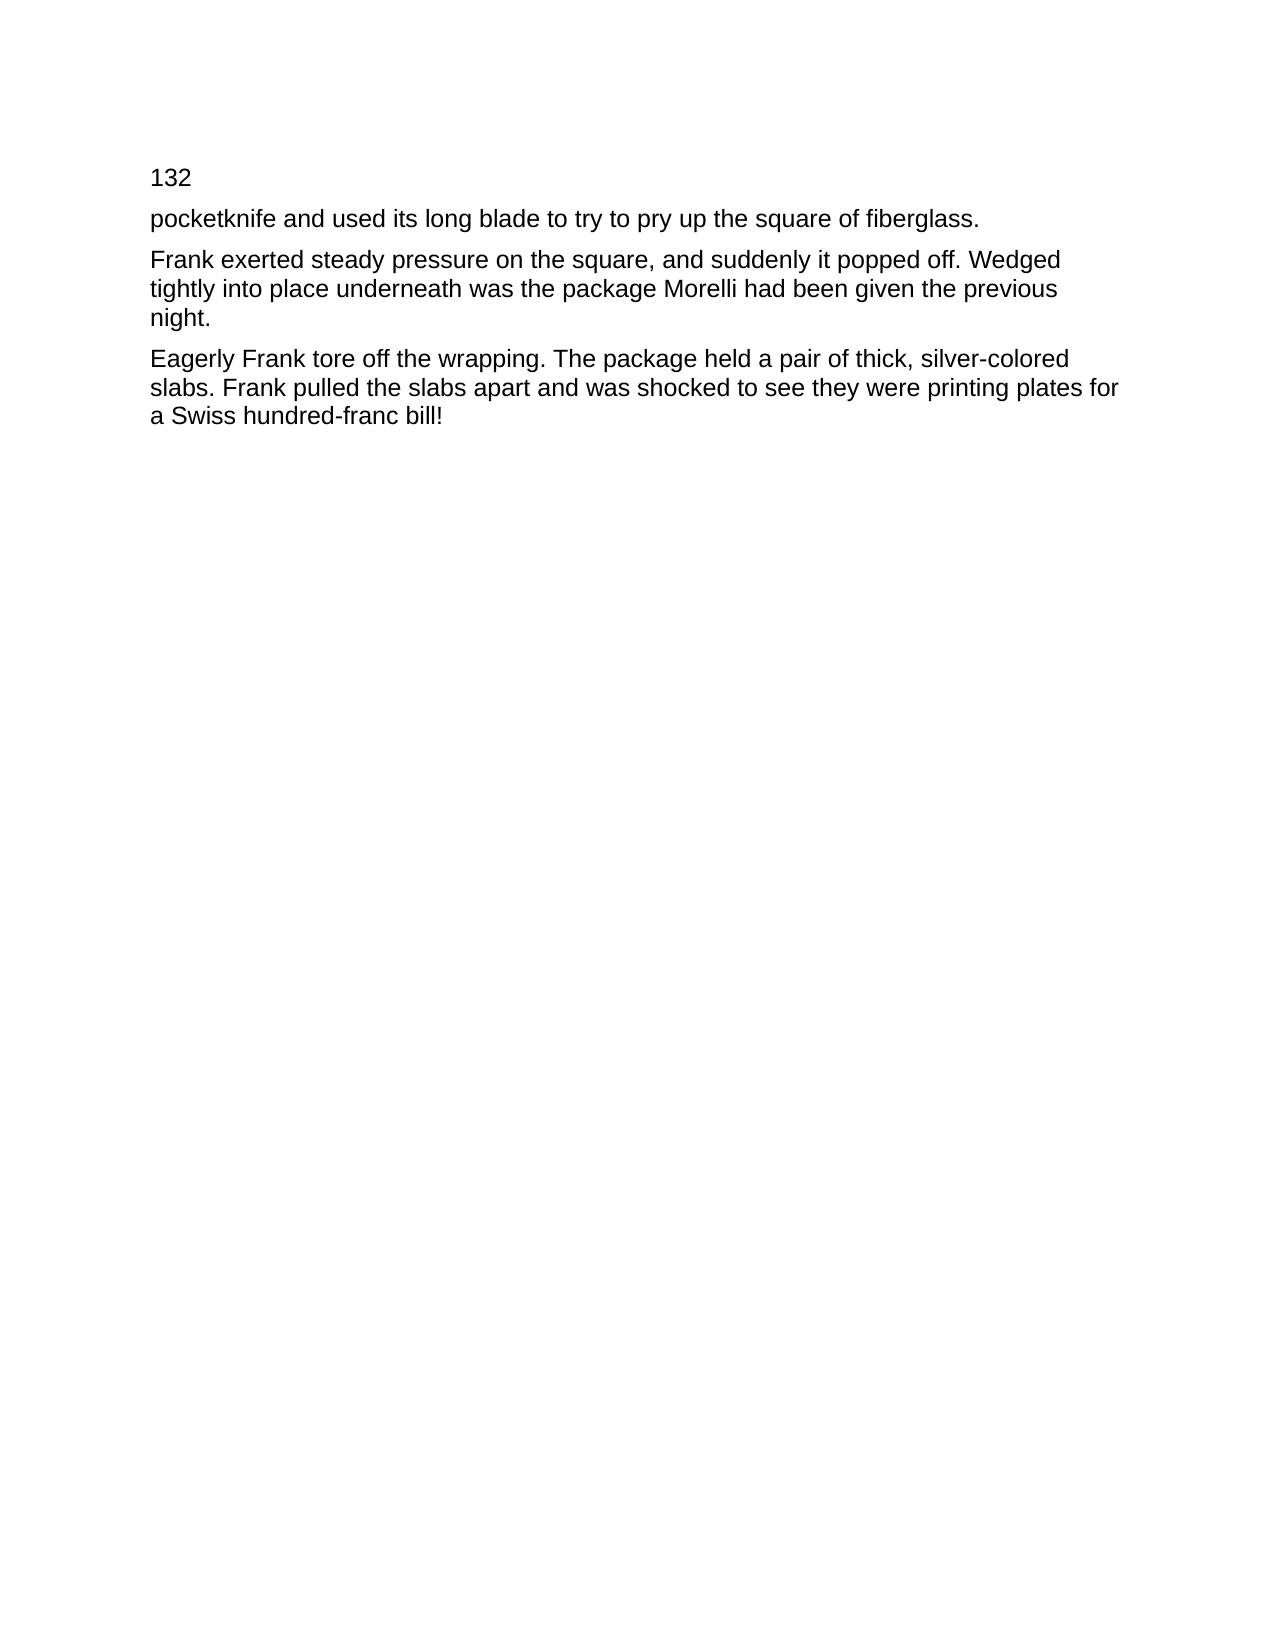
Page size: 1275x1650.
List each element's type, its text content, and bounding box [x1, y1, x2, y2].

text pocketknife and used its long blade to try to pry up the square of fiberglass. [150, 204, 1125, 232]
text 132 [150, 162, 1125, 191]
text Frank exerted steady pressure on the square, and suddenly it popped off. Wedged tightly into place underneath was the package Morelli had been given the previous night. [150, 245, 1125, 331]
text Eagerly Frank tore off the wrapping. The package held a pair of thick, silver-colored slabs. Frank pulled the slabs apart and was shocked to see they were printing plates for a Swiss hundred-franc bill! [150, 344, 1125, 430]
